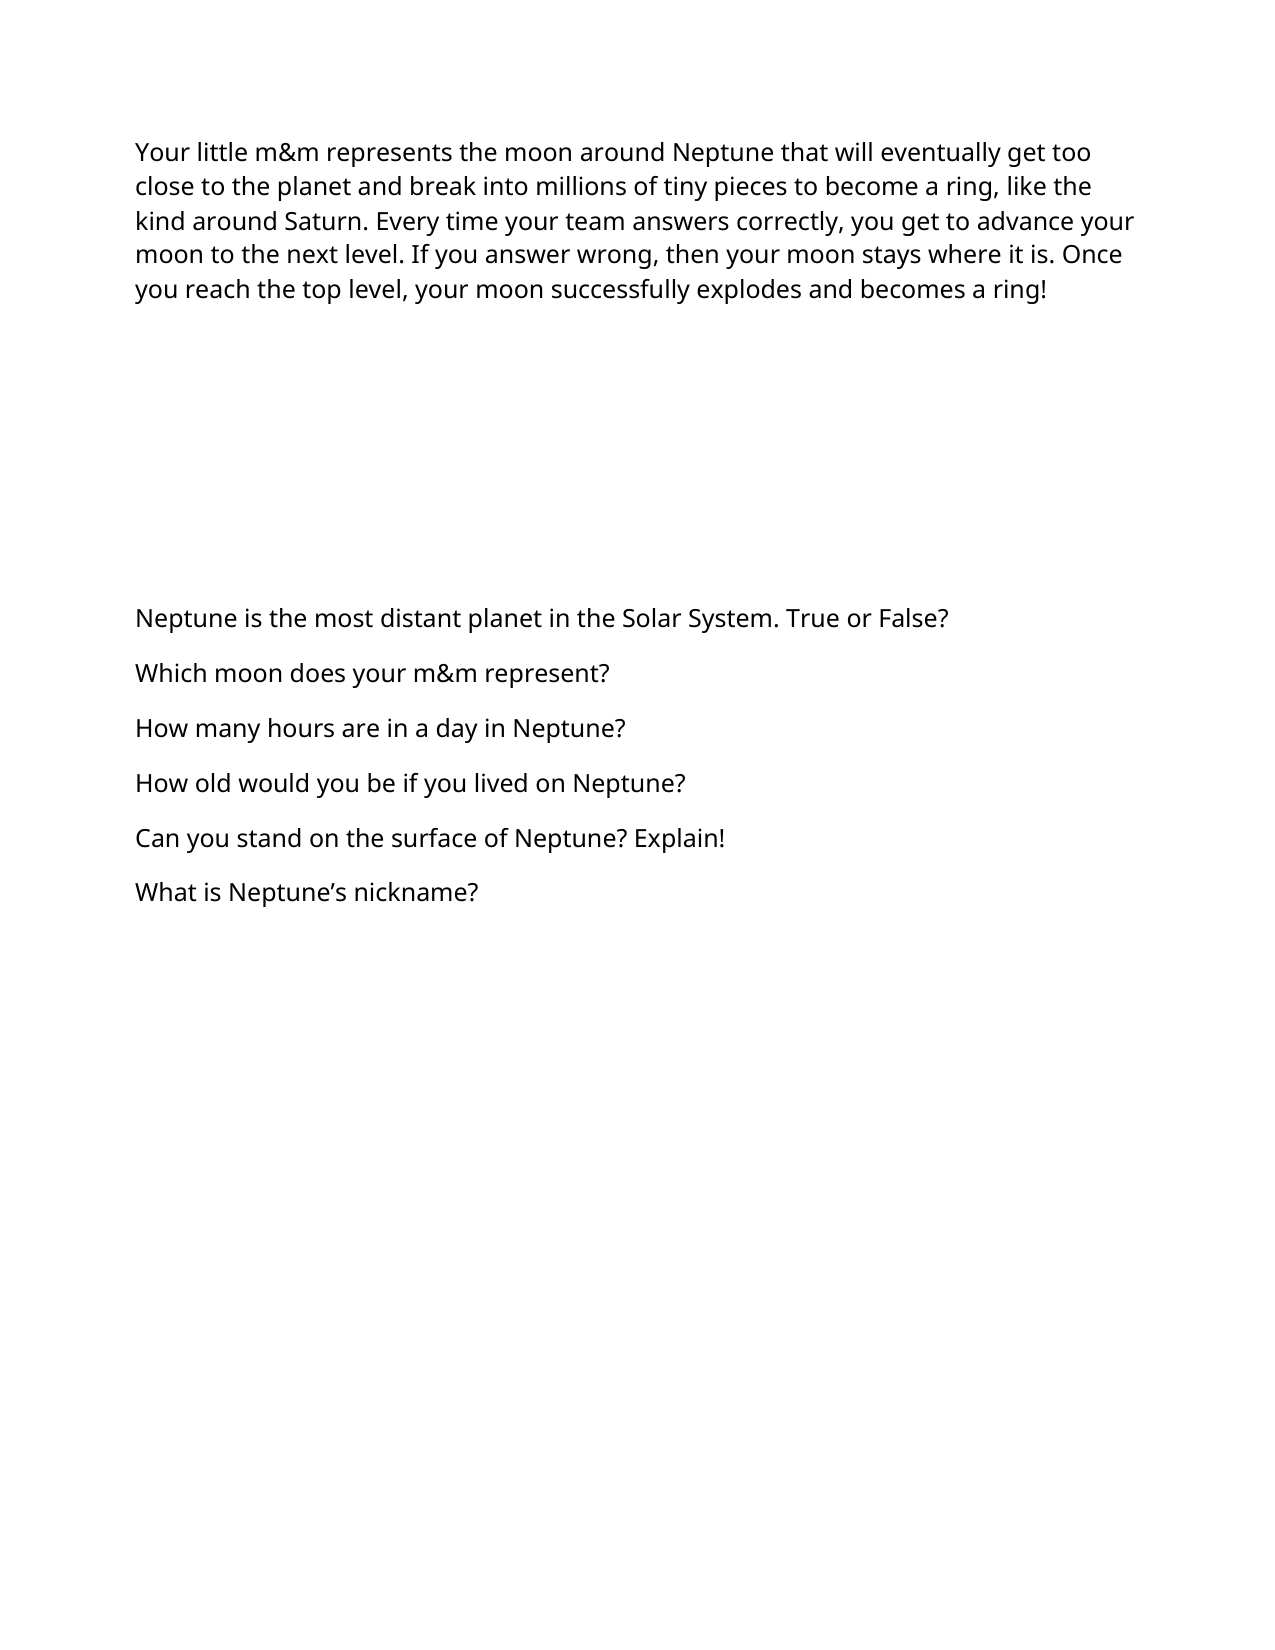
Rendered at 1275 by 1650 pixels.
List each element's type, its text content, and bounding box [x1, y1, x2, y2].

text What is Neptune’s nickname? [135, 875, 1140, 909]
text Which moon does your m&m represent? [135, 656, 1140, 689]
text How many hours are in a day in Neptune? [135, 710, 1140, 744]
text Neptune is the most distant planet in the Solar System. True or False? [135, 601, 1140, 635]
text Can you stand on the surface of Neptune? Explain! [135, 820, 1140, 854]
text Your little m&m represents the moon around Neptune that will eventually get too close to the planet and break into millions of tiny pieces to become a ring, like the kind around Saturn. Every time your team answers correctly, you get to advance your moon to the next level. If you answer wrong, then your moon stays where it is. Once you reach the top level, your moon successfully explodes and becomes a ring! [135, 135, 1140, 305]
text How old would you be if you lived on Neptune? [135, 765, 1140, 799]
